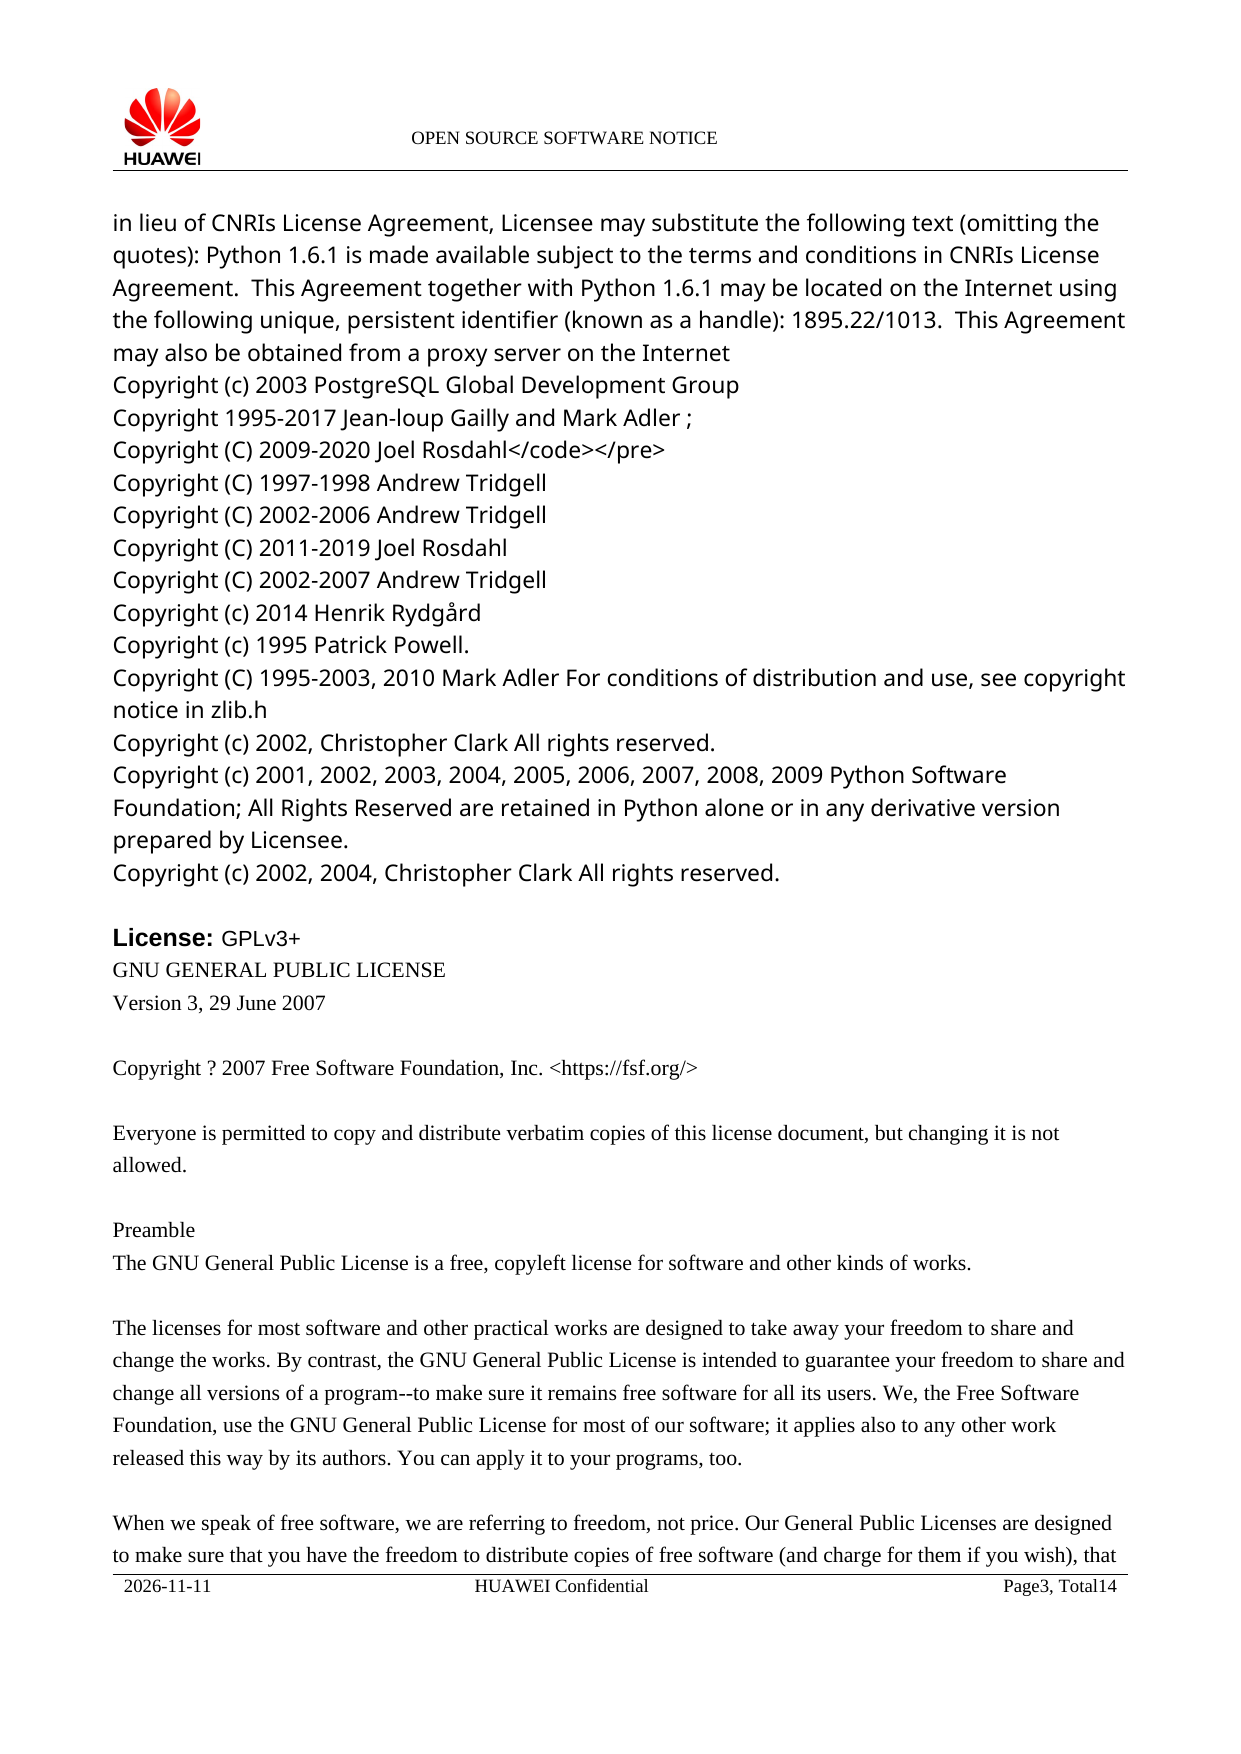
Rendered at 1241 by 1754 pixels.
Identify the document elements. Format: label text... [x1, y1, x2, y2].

text License: GPLv3+ [112, 921, 1128, 954]
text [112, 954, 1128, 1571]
picture [124, 88, 201, 165]
